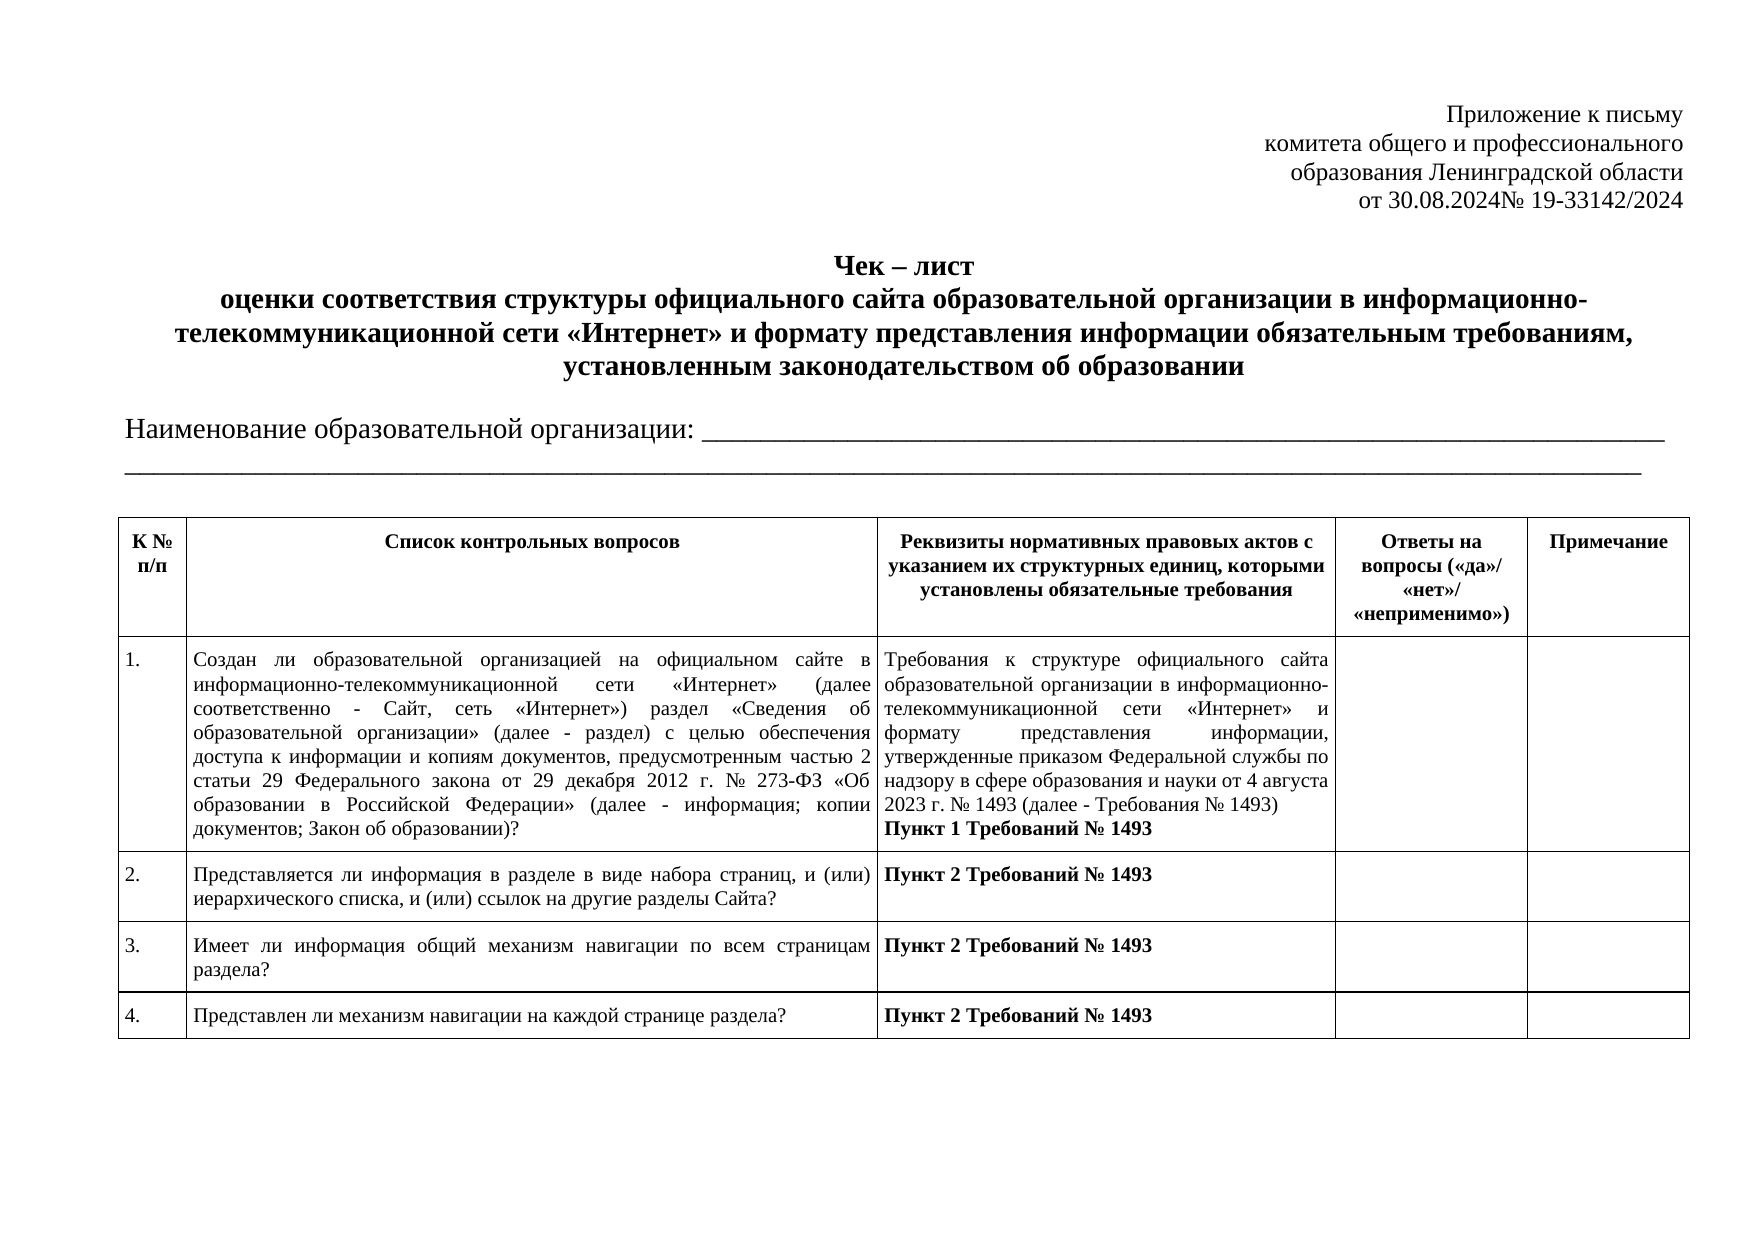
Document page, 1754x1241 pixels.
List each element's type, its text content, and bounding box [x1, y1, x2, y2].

table_cell Представлен ли механизм навигации на каждой странице раздела? [187, 993, 877, 1038]
table_cell [1528, 922, 1689, 991]
table_cell Ответы на вопросы («да»/ «нет»/ «неприменимо») [1336, 518, 1527, 636]
table_cell 3. [119, 922, 186, 991]
table_cell [1336, 637, 1527, 851]
table_cell [1528, 637, 1689, 851]
table_cell Пункт 2 Требований № 1493 [878, 852, 1335, 921]
table_cell Реквизиты нормативных правовых актов с указанием их структурных единиц, которыми установлены обязательные требования [878, 518, 1335, 636]
table_cell Пункт 2 Требований № 1493 [878, 922, 1335, 991]
table_cell К № п/п [119, 518, 186, 636]
table_cell Представляется ли информация в разделе в виде набора страниц, и (или) иерархического списка, и (или) ссылок на другие разделы Сайта? [187, 852, 877, 921]
table_cell [1336, 922, 1527, 991]
table_cell 4. [119, 993, 186, 1038]
table_cell Требования к структуре официального сайта образовательной организации в информационно-телекоммуникационной сети «Интернет» и формату представления информации, утвержденные приказом Федеральной службы по надзору в сфере образования и науки от 4 августа 2023 г. № 1493 (далее - Требования № 1493) Пункт 1 Требований № 1493 [878, 637, 1335, 851]
table_cell 1. [119, 637, 186, 851]
table_cell Пункт 2 Требований № 1493 [878, 993, 1335, 1038]
table_cell Список контрольных вопросов [187, 518, 877, 636]
table_cell Создан ли образовательной организацией на официальном сайте в информационно-телекоммуникационной сети «Интернет» (далее соответственно - Сайт, сеть «Интернет») раздел «Сведения об образовательной организации» (далее - раздел) с целью обеспечения доступа к информации и копиям документов, предусмотренным частью 2 статьи 29 Федерального закона от 29 декабря 2012 г. № 273-ФЗ «Об образовании в Российской Федерации» (далее - информация; копии документов; Закон об образовании)? [187, 637, 877, 851]
table_cell [1528, 852, 1689, 921]
table_cell Примечание [1528, 518, 1689, 636]
table_cell [1336, 852, 1527, 921]
table_cell 2. [119, 852, 186, 921]
table_cell Имеет ли информация общий механизм навигации по всем страницам раздела? [187, 922, 877, 991]
table_header Приложение к письму комитета общего и профессионального образования Ленинградской области от 30.08.2024№ 19-33142/2024 Чек – лист оценки соответствия структуры официального сайта образовательной организации в информационно-телекоммуникационной сети «Интернет» и формату представления информации обязательным требованиям, установленным законодательством об образовании Наименование образовательной организации: __________________________________________________________________ ________________________________________________________________________________________________________ [118, 89, 1690, 517]
table_cell [1336, 993, 1527, 1038]
table_cell [1528, 993, 1689, 1038]
